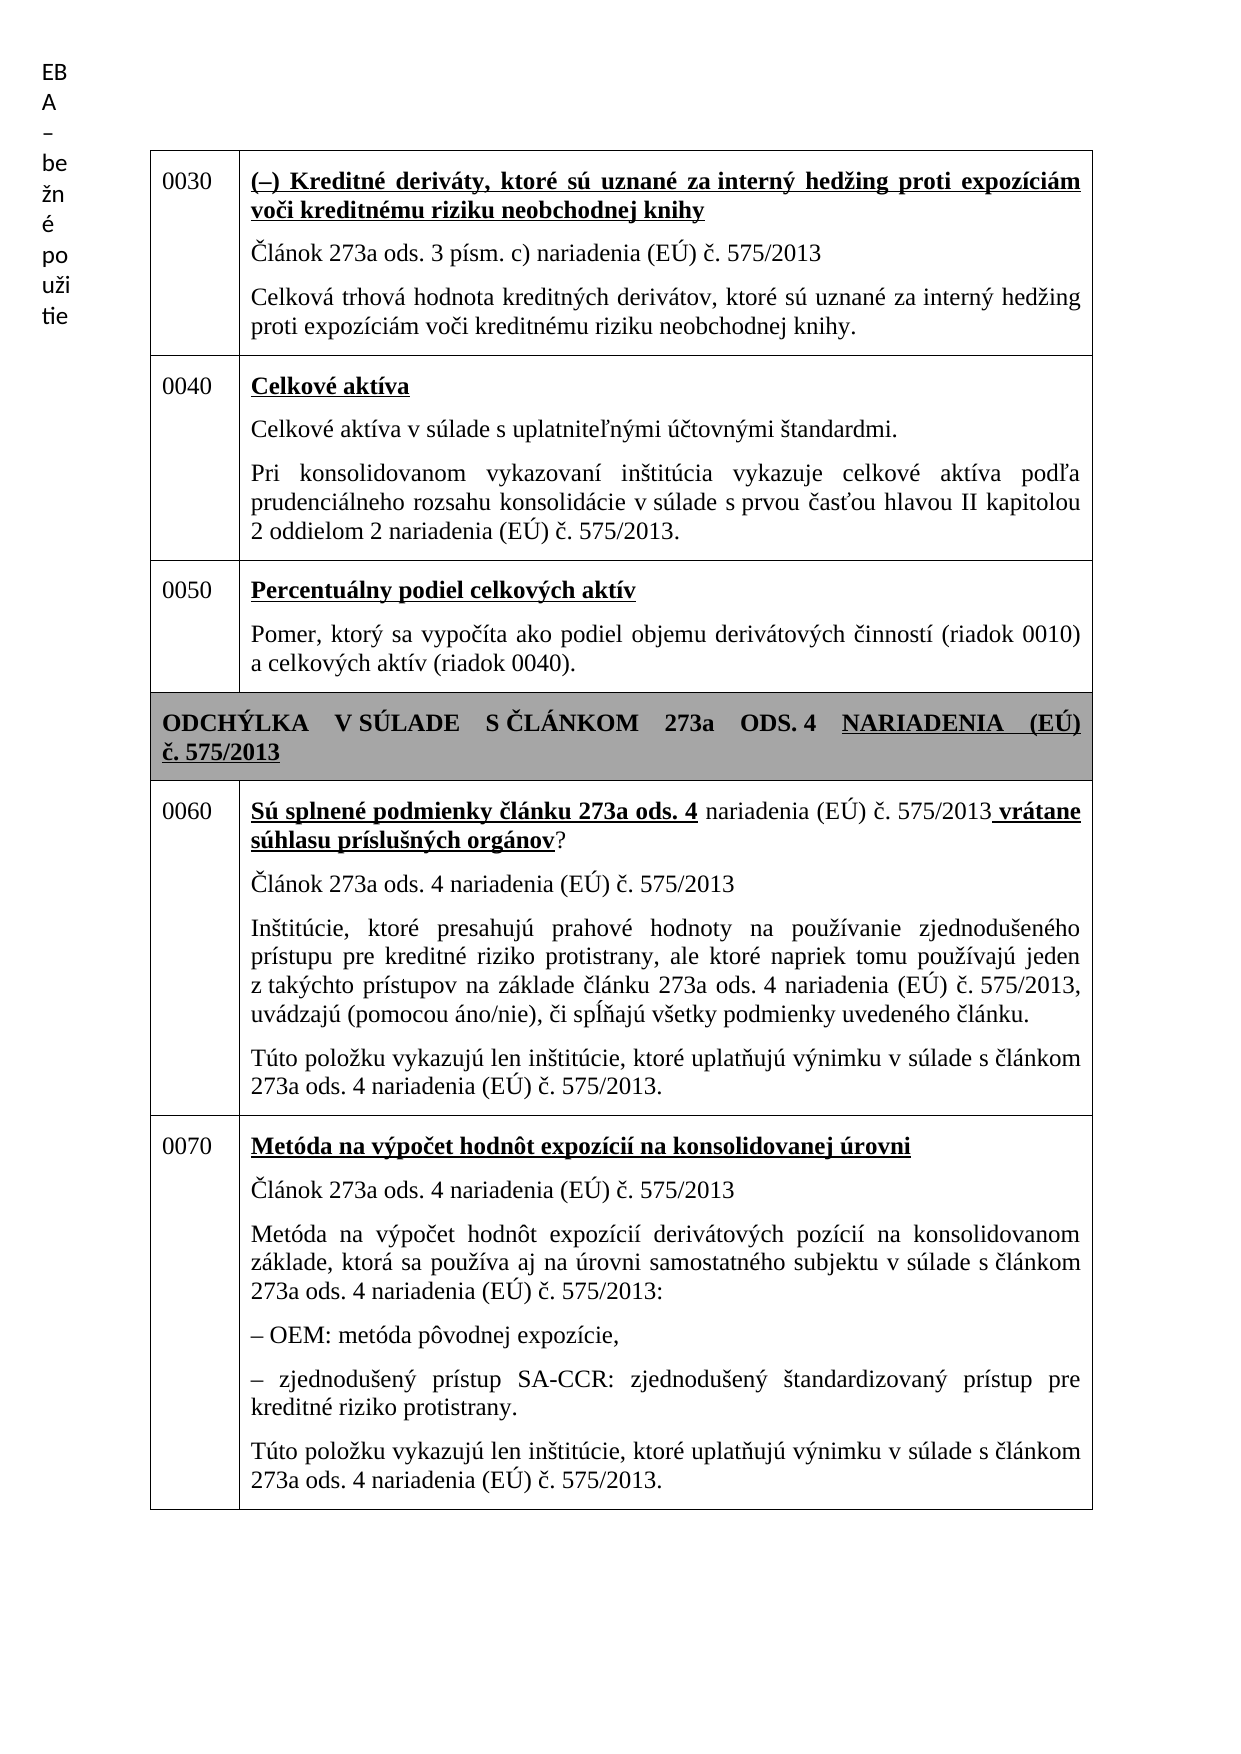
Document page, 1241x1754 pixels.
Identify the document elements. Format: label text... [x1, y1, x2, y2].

table_cell 0030 [151, 151, 239, 355]
table_cell ODCHÝLKA V SÚLADE S ČLÁNKOM 273a ODS. 4 NARIADENIA (EÚ) č. 575/2013 [151, 693, 1092, 780]
table_cell Celkové aktíva Celkové aktíva v súlade s uplatniteľnými účtovnými štandardmi. Pri konsolidovanom vykazovaní inštitúcia vykazuje celkové aktíva podľa prudenciálneho rozsahu konsolidácie v súlade s prvou časťou hlavou II kapitolou 2 oddielom 2 nariadenia (EÚ) č. 575/2013. [240, 356, 1092, 559]
table_cell (–⁠) Kreditné deriváty, ktoré sú uznané za interný hedžing proti expozíciám voči kreditnému riziku neobchodnej knihy Článok 273a ods. 3 písm. c) nariadenia (EÚ) č. 575/2013 Celková trhová hodnota kreditných derivátov, ktoré sú uznané za interný hedžing proti expozíciám voči kreditnému riziku neobchodnej knihy. [240, 151, 1092, 355]
table_cell Percentuálny podiel celkových aktív Pomer, ktorý sa vypočíta ako podiel objemu derivátových činností (riadok 0010) a celkových aktív (riadok 0040). [240, 561, 1092, 692]
table_cell 0040 [151, 356, 239, 559]
table_cell 0060 [151, 781, 239, 1115]
table_cell Sú splnené podmienky článku 273a ods. 4 nariadenia (EÚ) č. 575/2013 vrátane súhlasu príslušných orgánov? Článok 273a ods. 4 nariadenia (EÚ) č. 575/2013 Inštitúcie, ktoré presahujú prahové hodnoty na používanie zjednodušeného prístupu pre kreditné riziko protistrany, ale ktoré napriek tomu používajú jeden z takýchto prístupov na základe článku 273a ods. 4 nariadenia (EÚ) č. 575/2013, uvádzajú (pomocou áno/nie), či spĺňajú všetky podmienky uvedeného článku. Túto položku vykazujú len inštitúcie, ktoré uplatňujú výnimku v súlade s článkom 273a ods. 4 nariadenia (EÚ) č. 575/2013. [240, 781, 1092, 1115]
table_cell 0050 [151, 561, 239, 692]
table_cell Metóda na výpočet hodnôt expozícií na konsolidovanej úrovni Článok 273a ods. 4 nariadenia (EÚ) č. 575/2013 Metóda na výpočet hodnôt expozícií derivátových pozícií na konsolidovanom základe, ktorá sa používa aj na úrovni samostatného subjektu v súlade s článkom 273a ods. 4 nariadenia (EÚ) č. 575/2013: – OEM: metóda pôvodnej expozície, – zjednodušený prístup SA-CCR: zjednodušený štandardizovaný prístup pre kreditné riziko protistrany. Túto položku vykazujú len inštitúcie, ktoré uplatňujú výnimku v súlade s článkom 273a ods. 4 nariadenia (EÚ) č. 575/2013. [240, 1116, 1092, 1509]
table_cell 0070 [151, 1116, 239, 1509]
